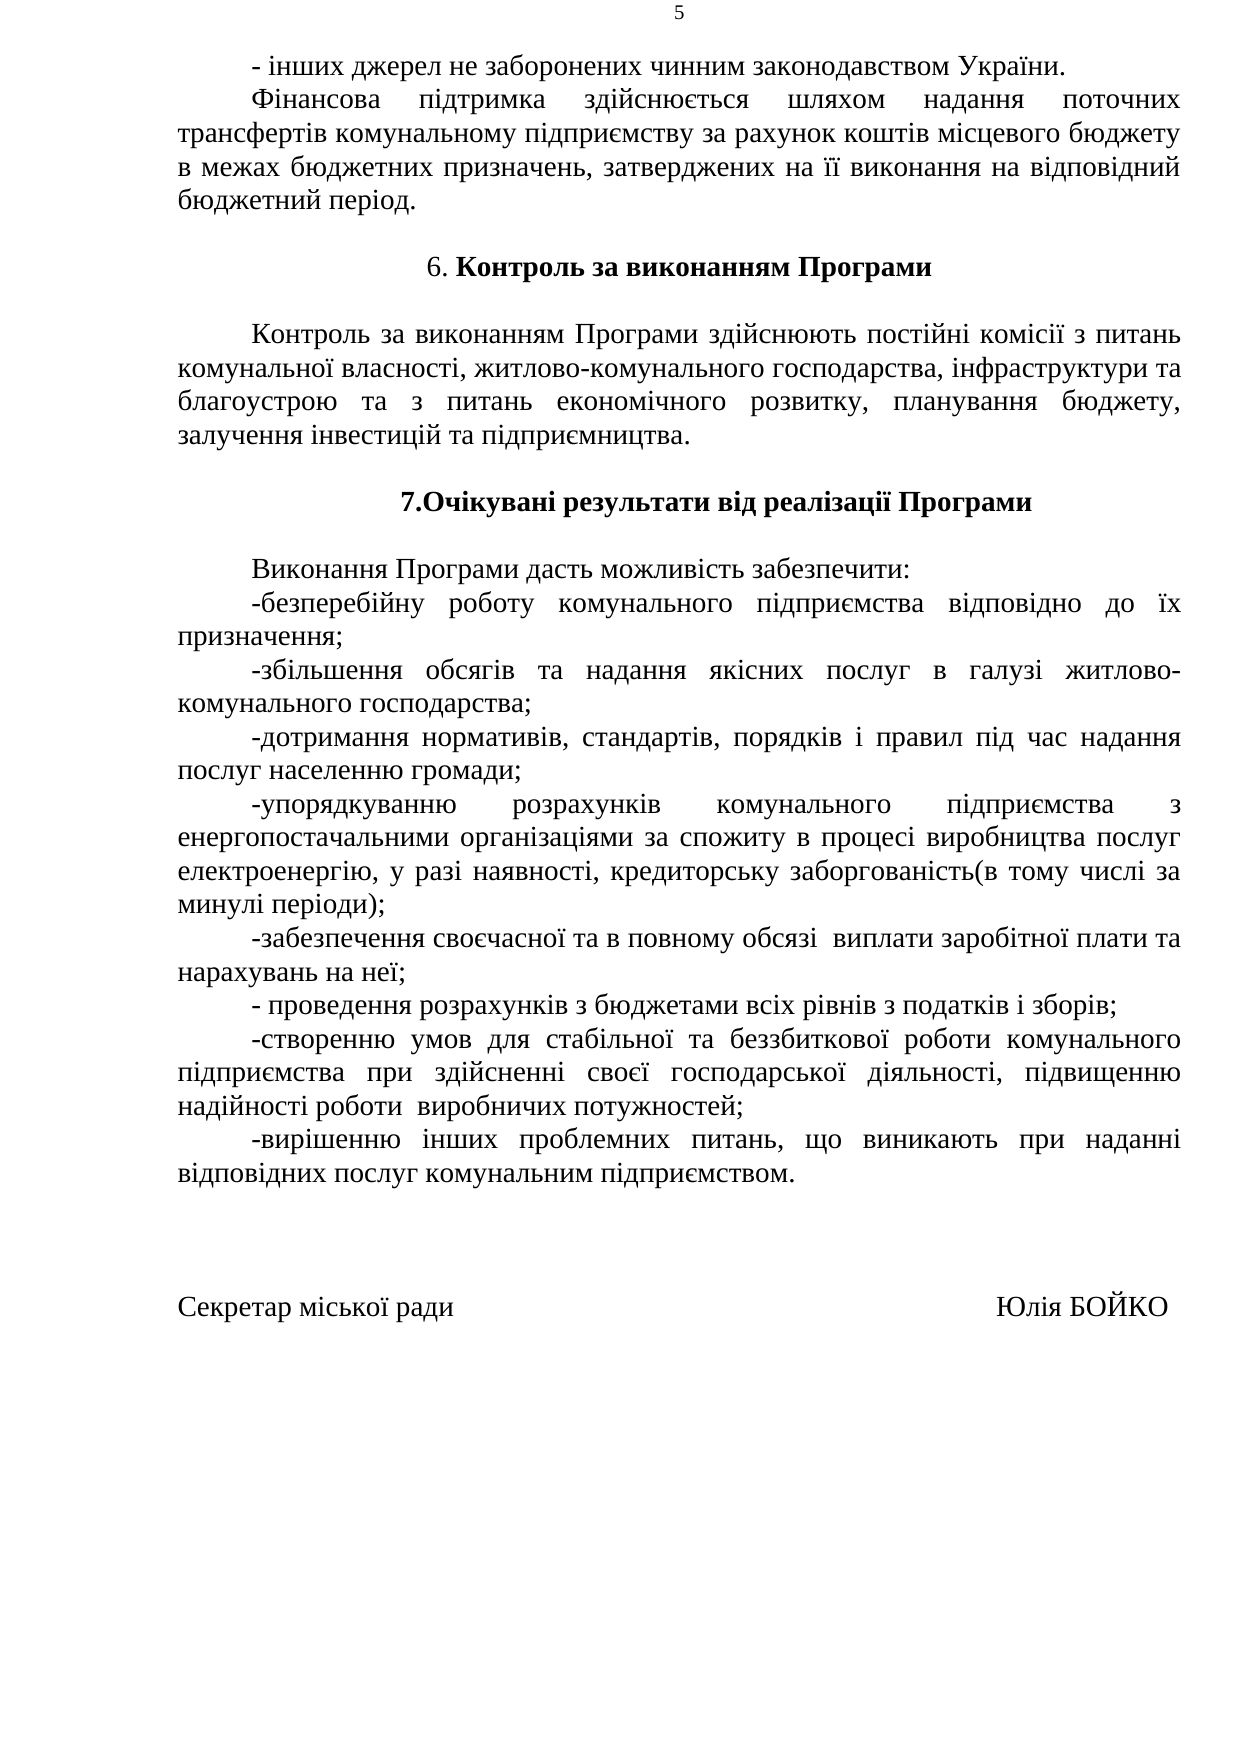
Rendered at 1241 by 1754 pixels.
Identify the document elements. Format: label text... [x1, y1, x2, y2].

text 6. Контроль за виконанням Програми [177, 249, 1181, 283]
text -упорядкуванню розрахунків комунального підприємства з енергопостачальними організаціями за спожиту в процесі виробництва послуг електроенергію, у разі наявності, кредиторську заборгованість(в тому числі за минулі періоди); [177, 786, 1182, 920]
text -вирішенню інших проблемних питань, що виникають при наданні відповідних послуг комунальним підприємством. [177, 1121, 1182, 1188]
text Контроль за виконанням Програми здійснюють постійні комісії з питань комунальної власності, житлово-комунального господарства, інфраструктури та благоустрою та з питань економічного розвитку, планування бюджету, залучення інвестицій та підприємництва. [177, 316, 1182, 451]
text -забезпечення своєчасної та в повному обсязі виплати заробітної плати та нарахувань на неї; [177, 920, 1182, 987]
text -безперебійну роботу комунального підприємства відповідно до їх призначення; [177, 585, 1182, 652]
text - інших джерел не заборонених чинним законодавством України. [177, 48, 1182, 82]
text Виконання Програми дасть можливість забезпечити: [177, 551, 1182, 585]
text 7.Очікувані результати від реалізації Програми [177, 484, 1182, 518]
text -створенню умов для стабільної та беззбиткової роботи комунального підприємства при здійсненні своєї господарської діяльності, підвищенню надійності роботи виробничих потужностей; [177, 1021, 1182, 1121]
text Фінансова підтримка здійснюється шляхом надання поточних трансфертів комунальному підприємству за рахунок коштів місцевого бюджету в межах бюджетних призначень, затверджених на її виконання на відповідний бюджетний період. [177, 82, 1181, 216]
text - проведення розрахунків з бюджетами всіх рівнів з податків і зборів; [177, 987, 1182, 1021]
text -збільшення обсягів та надання якісних послуг в галузі житлово-комунального господарства; [177, 652, 1182, 719]
text -дотримання нормативів, стандартів, порядків і правил під час надання послуг населенню громади; [177, 719, 1182, 786]
text Секретар міської ради Юлія БОЙКО [177, 1289, 1181, 1323]
